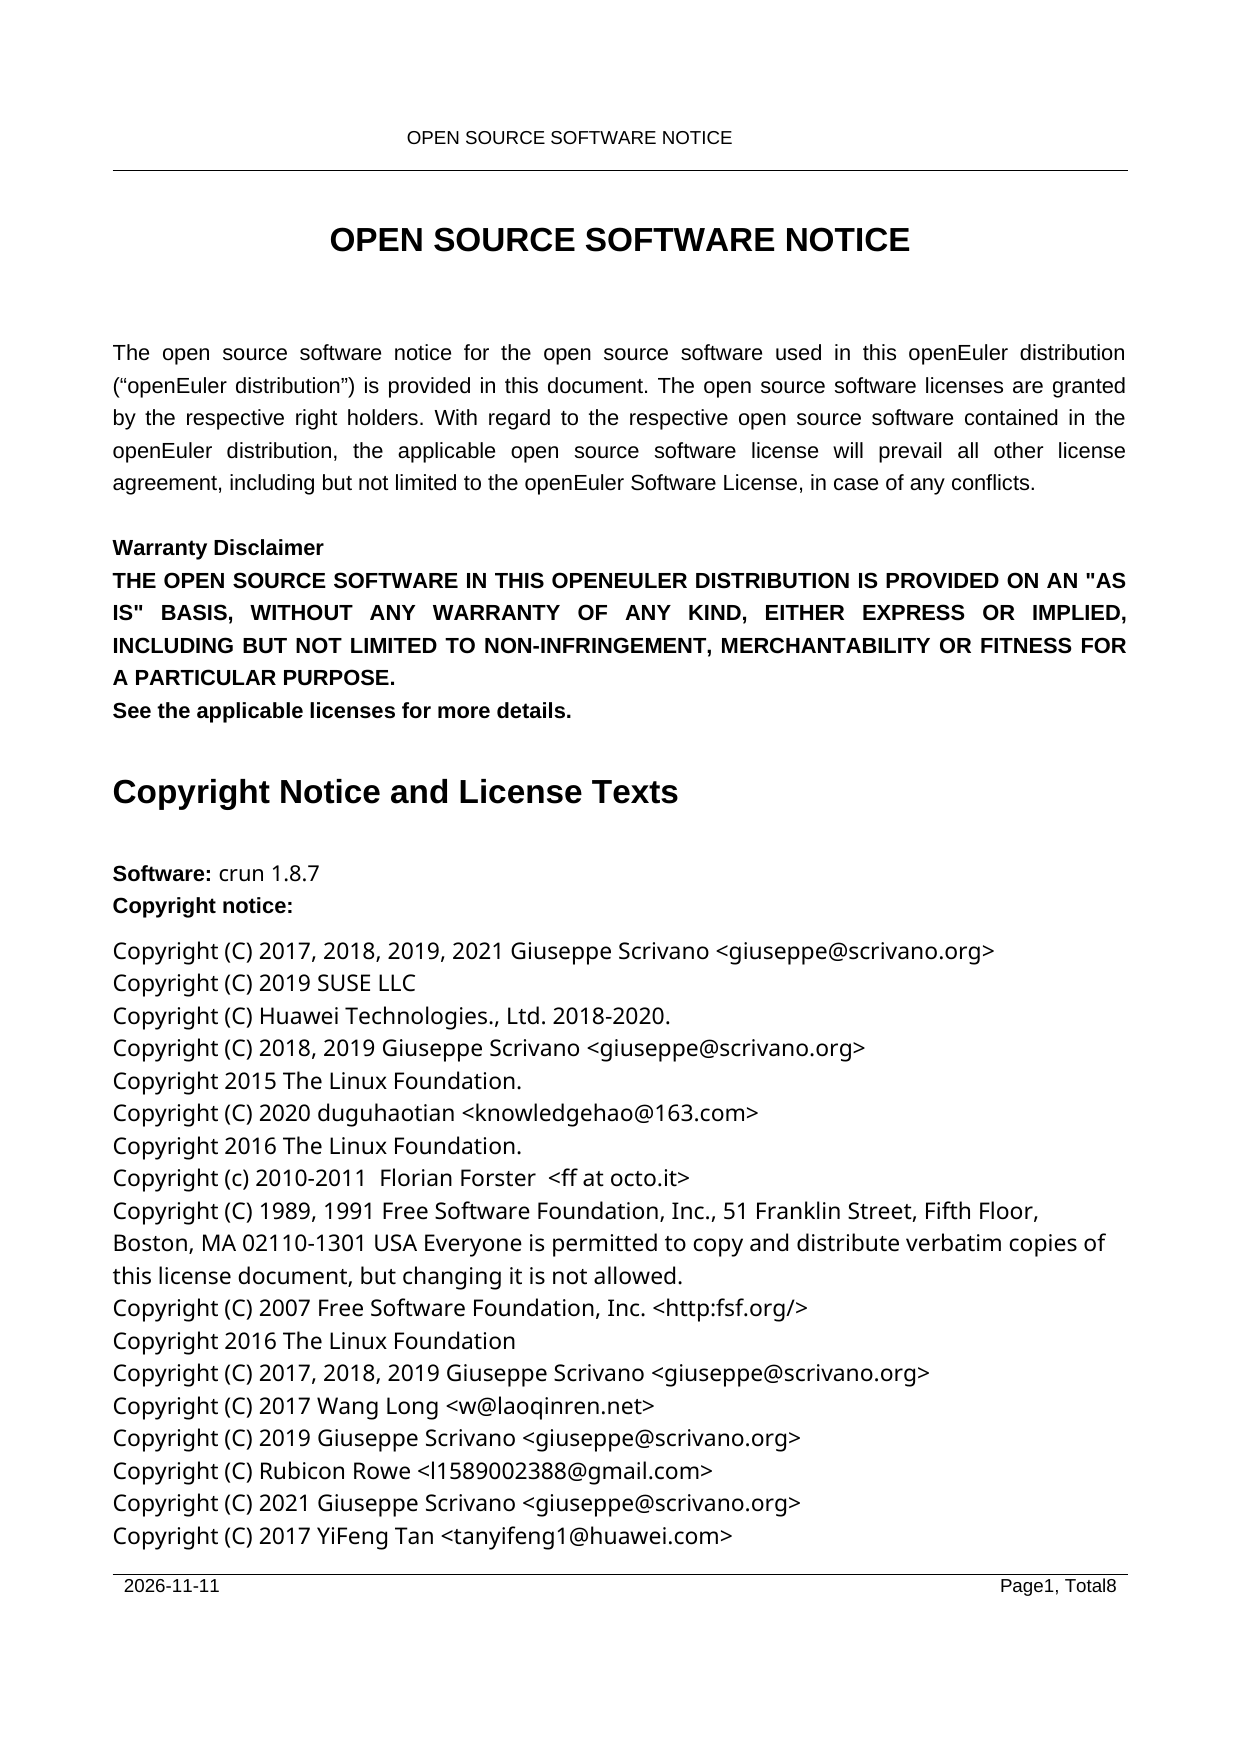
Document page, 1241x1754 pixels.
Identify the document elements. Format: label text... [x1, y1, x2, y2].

text THE OPEN SOURCE SOFTWARE IN THIS OPENEULER DISTRIBUTION IS PROVIDED ON AN "AS IS" BASIS, WITHOUT ANY WARRANTY OF ANY KIND, EITHER EXPRESS OR IMPLIED, INCLUDING BUT NOT LIMITED TO NON-INFRINGEMENT, MERCHANTABILITY OR FITNESS FOR A PARTICULAR PURPOSE. See the applicable licenses for more details. [112, 564, 1128, 726]
text Copyright notice: [112, 889, 1128, 921]
text OPEN SOURCE SOFTWARE NOTICE [112, 206, 1128, 271]
title Software: crun 1.8.7 [112, 856, 1128, 889]
text Copyright Notice and License Texts [112, 759, 1128, 824]
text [112, 934, 1128, 1551]
text The open source software notice for the open source software used in this openEuler distribution (“openEuler distribution”) is provided in this document. The open source software licenses are granted by the respective right holders. With regard to the respective open source software contained in the openEuler distribution, the applicable open source software license will prevail all other license agreement, including but not limited to the openEuler Software License, in case of any conflicts. [112, 336, 1128, 499]
text Warranty Disclaimer [112, 531, 1128, 564]
